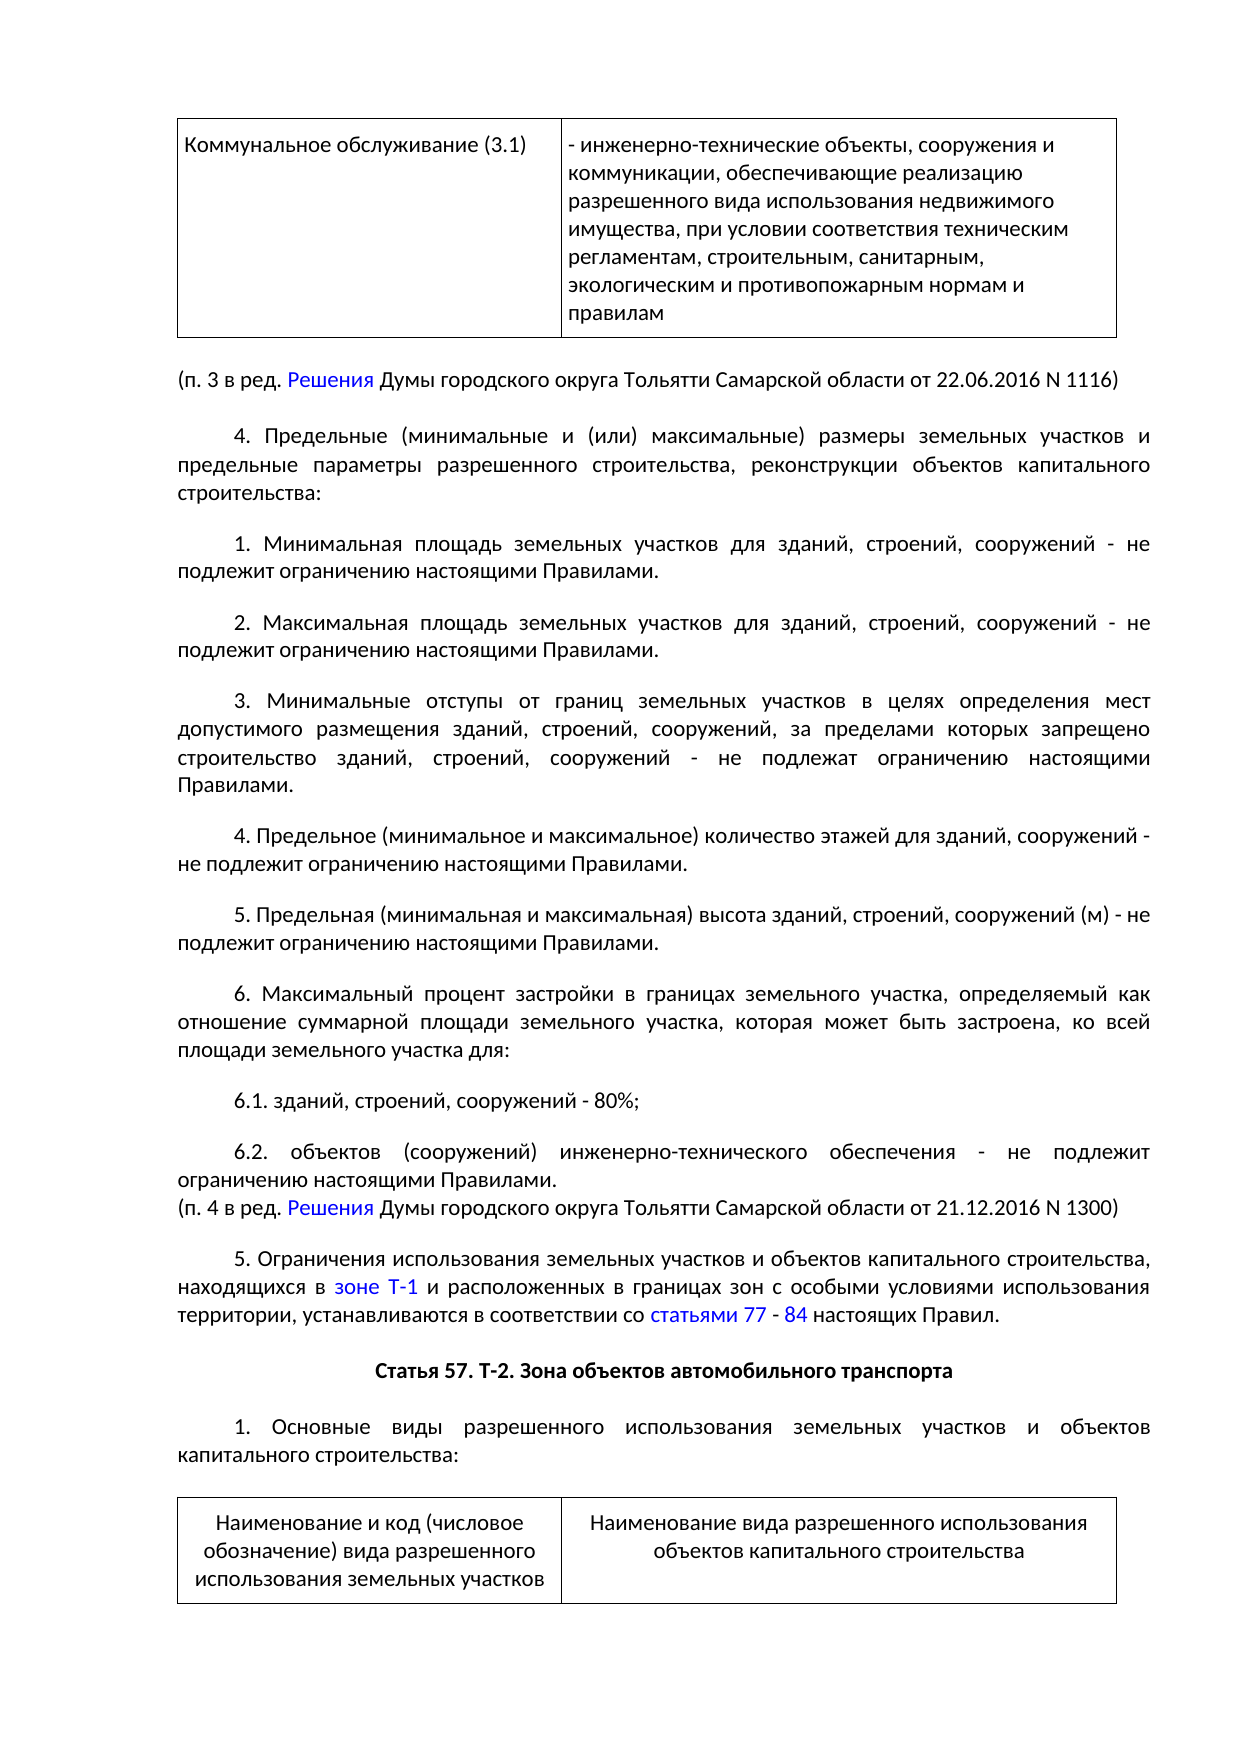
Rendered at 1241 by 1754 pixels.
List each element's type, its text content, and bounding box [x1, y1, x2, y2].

text 6.2. объектов (сооружений) инженерно-технического обеспечения - не подлежит ограничению настоящими Правилами. [177, 1137, 1152, 1193]
text 1. Основные виды разрешенного использования земельных участков и объектов капитального строительства: [177, 1412, 1152, 1468]
text 2. Максимальная площадь земельных участков для зданий, строений, сооружений - не подлежит ограничению настоящими Правилами. [177, 608, 1152, 664]
text 5. Предельная (минимальная и максимальная) высота зданий, строений, сооружений (м) - не подлежит ограничению настоящими Правилами. [177, 901, 1152, 957]
title Статья 57. Т-2. Зона объектов автомобильного транспорта [177, 1356, 1152, 1384]
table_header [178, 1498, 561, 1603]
text 6. Максимальный процент застройки в границах земельного участка, определяемый как отношение суммарной площади земельного участка, которая может быть застроена, ко всей площади земельного участка для: [177, 979, 1152, 1063]
text (п. 4 в ред. Решения Думы городского округа Тольятти Самарской области от 21.12.2016 N 1300) [177, 1193, 1152, 1221]
text 1. Минимальная площадь земельных участков для зданий, строений, сооружений - не подлежит ограничению настоящими Правилами. [177, 529, 1152, 585]
text 4. Предельные (минимальные и (или) максимальные) размеры земельных участков и предельные параметры разрешенного строительства, реконструкции объектов капитального строительства: [177, 422, 1152, 506]
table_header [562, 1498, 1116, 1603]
text 4. Предельное (минимальное и максимальное) количество этажей для зданий, сооружений - не подлежит ограничению настоящими Правилами. [177, 822, 1152, 878]
text 3. Минимальные отступы от границ земельных участков в целях определения мест допустимого размещения зданий, строений, сооружений, за пределами которых запрещено строительство зданий, строений, сооружений - не подлежат ограничению настоящими Правилами. [177, 687, 1152, 799]
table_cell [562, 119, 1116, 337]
text (п. 3 в ред. Решения Думы городского округа Тольятти Самарской области от 22.06.2016 N 1116) [177, 366, 1152, 394]
text 5. Ограничения использования земельных участков и объектов капитального строительства, находящихся в зоне Т-1 и расположенных в границах зон с особыми условиями использования территории, устанавливаются в соответствии со статьями 77 - 84 настоящих Правил. [177, 1244, 1152, 1328]
text 6.1. зданий, строений, сооружений - 80%; [177, 1086, 1152, 1114]
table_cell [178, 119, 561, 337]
